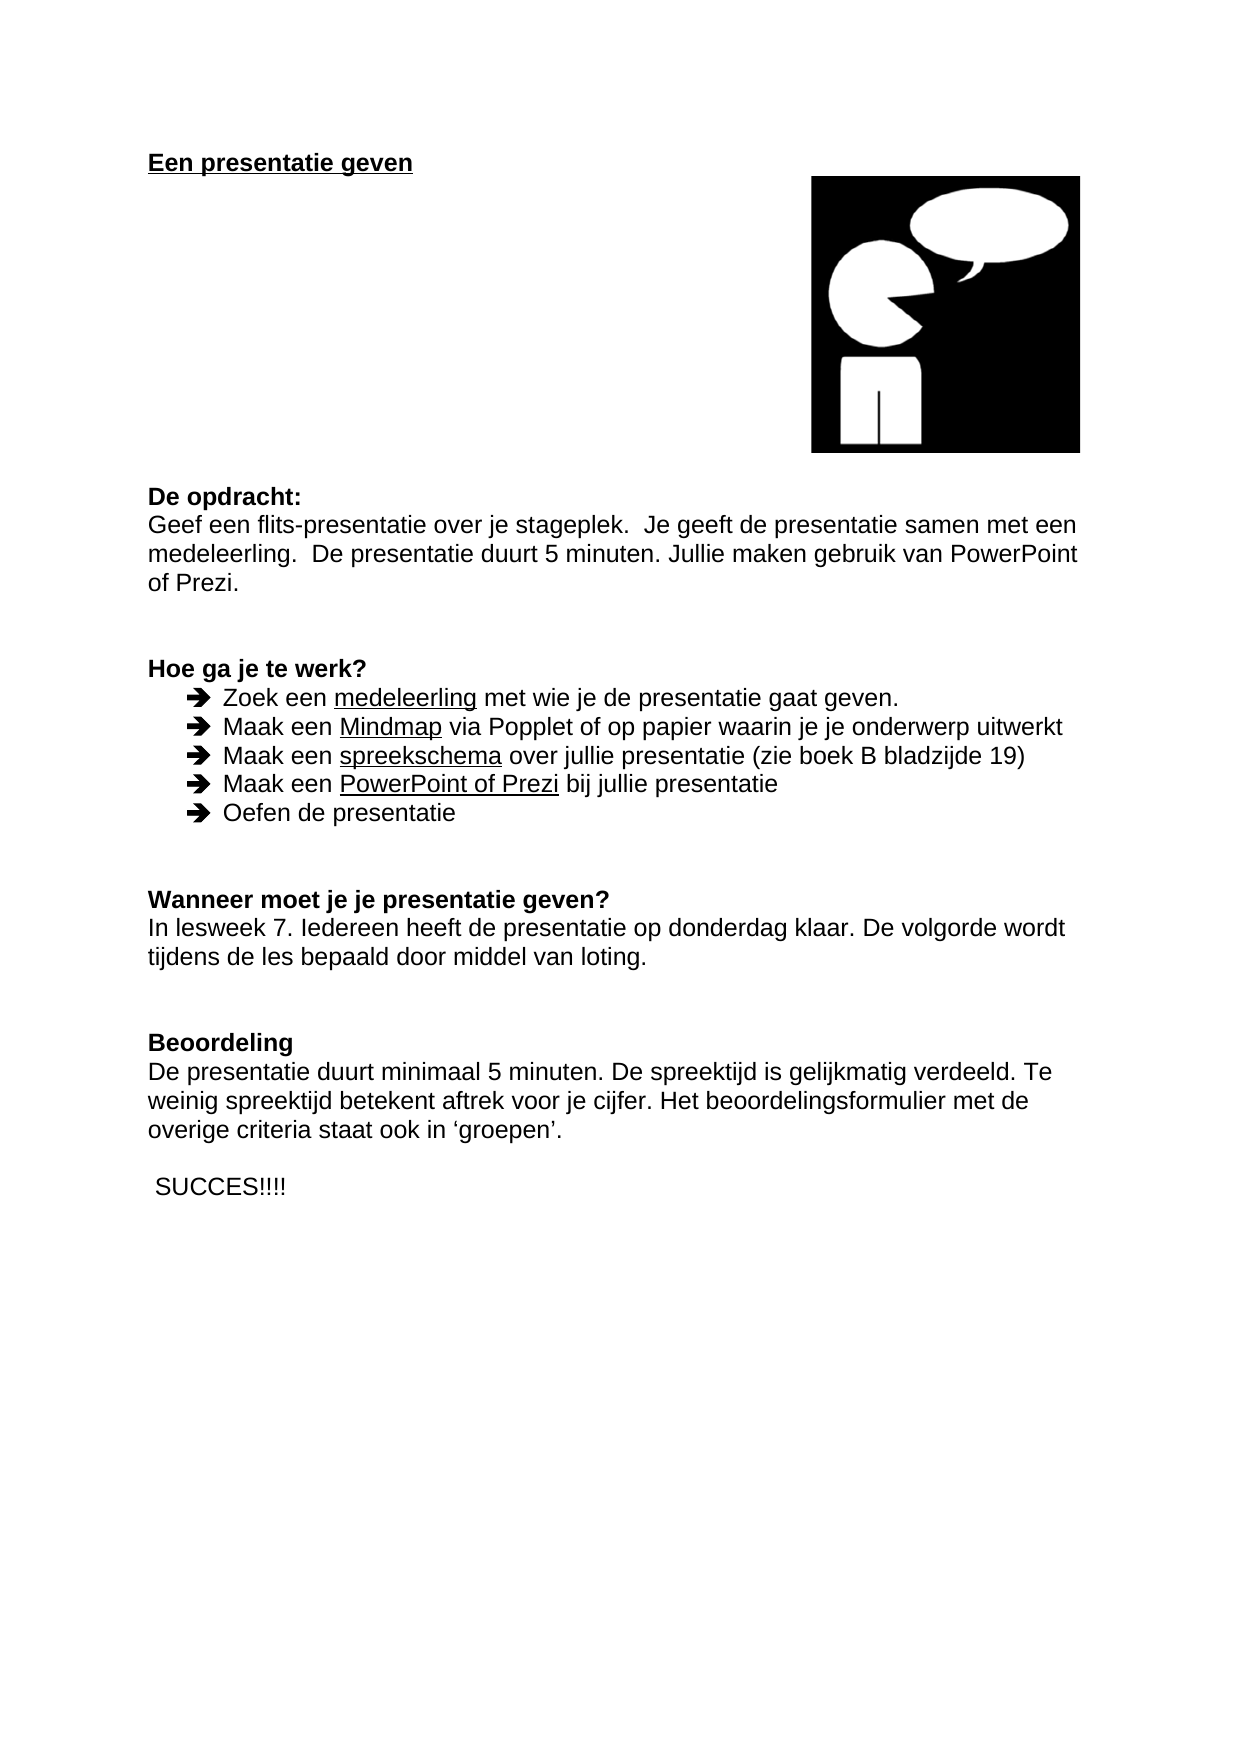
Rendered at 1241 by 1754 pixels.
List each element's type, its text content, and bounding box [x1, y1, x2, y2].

text SUCCES!!!! [148, 1172, 1093, 1201]
text In lesweek 7. Iedereen heeft de presentatie op donderdag klaar. De volgorde wordt tijdens de les bepaald door middel van loting. [148, 913, 1093, 971]
list Oefen de presentatie [185, 798, 1093, 827]
text De presentatie duurt minimaal 5 minuten. De spreektijd is gelijkmatig verdeeld. Te weinig spreektijd betekent aftrek voor je cijfer. Het beoordelingsformulier met de overige criteria staat ook in ‘groepen’. [148, 1057, 1093, 1143]
picture [811, 176, 1080, 453]
list Maak een spreekschema over jullie presentatie (zie boek B bladzijde 19) [185, 741, 1093, 769]
text Wanneer moet je je presentatie geven? [148, 885, 1093, 913]
list Maak een Mindmap via Popplet of op papier waarin je je onderwerp uitwerkt [185, 712, 1093, 741]
text De opdracht: [148, 482, 1093, 510]
text Beoordeling [148, 1028, 1093, 1057]
list Zoek een medeleerling met wie je de presentatie gaat geven. [185, 683, 1093, 712]
text Een presentatie geven [148, 148, 1093, 176]
text Geef een flits-presentatie over je stageplek. Je geeft de presentatie samen met een medeleerling. De presentatie duurt 5 minuten. Jullie maken gebruik van PowerPoint of Prezi. [148, 510, 1093, 597]
list Maak een PowerPoint of Prezi bij jullie presentatie [185, 769, 1093, 798]
text Hoe ga je te werk? [148, 654, 1093, 683]
